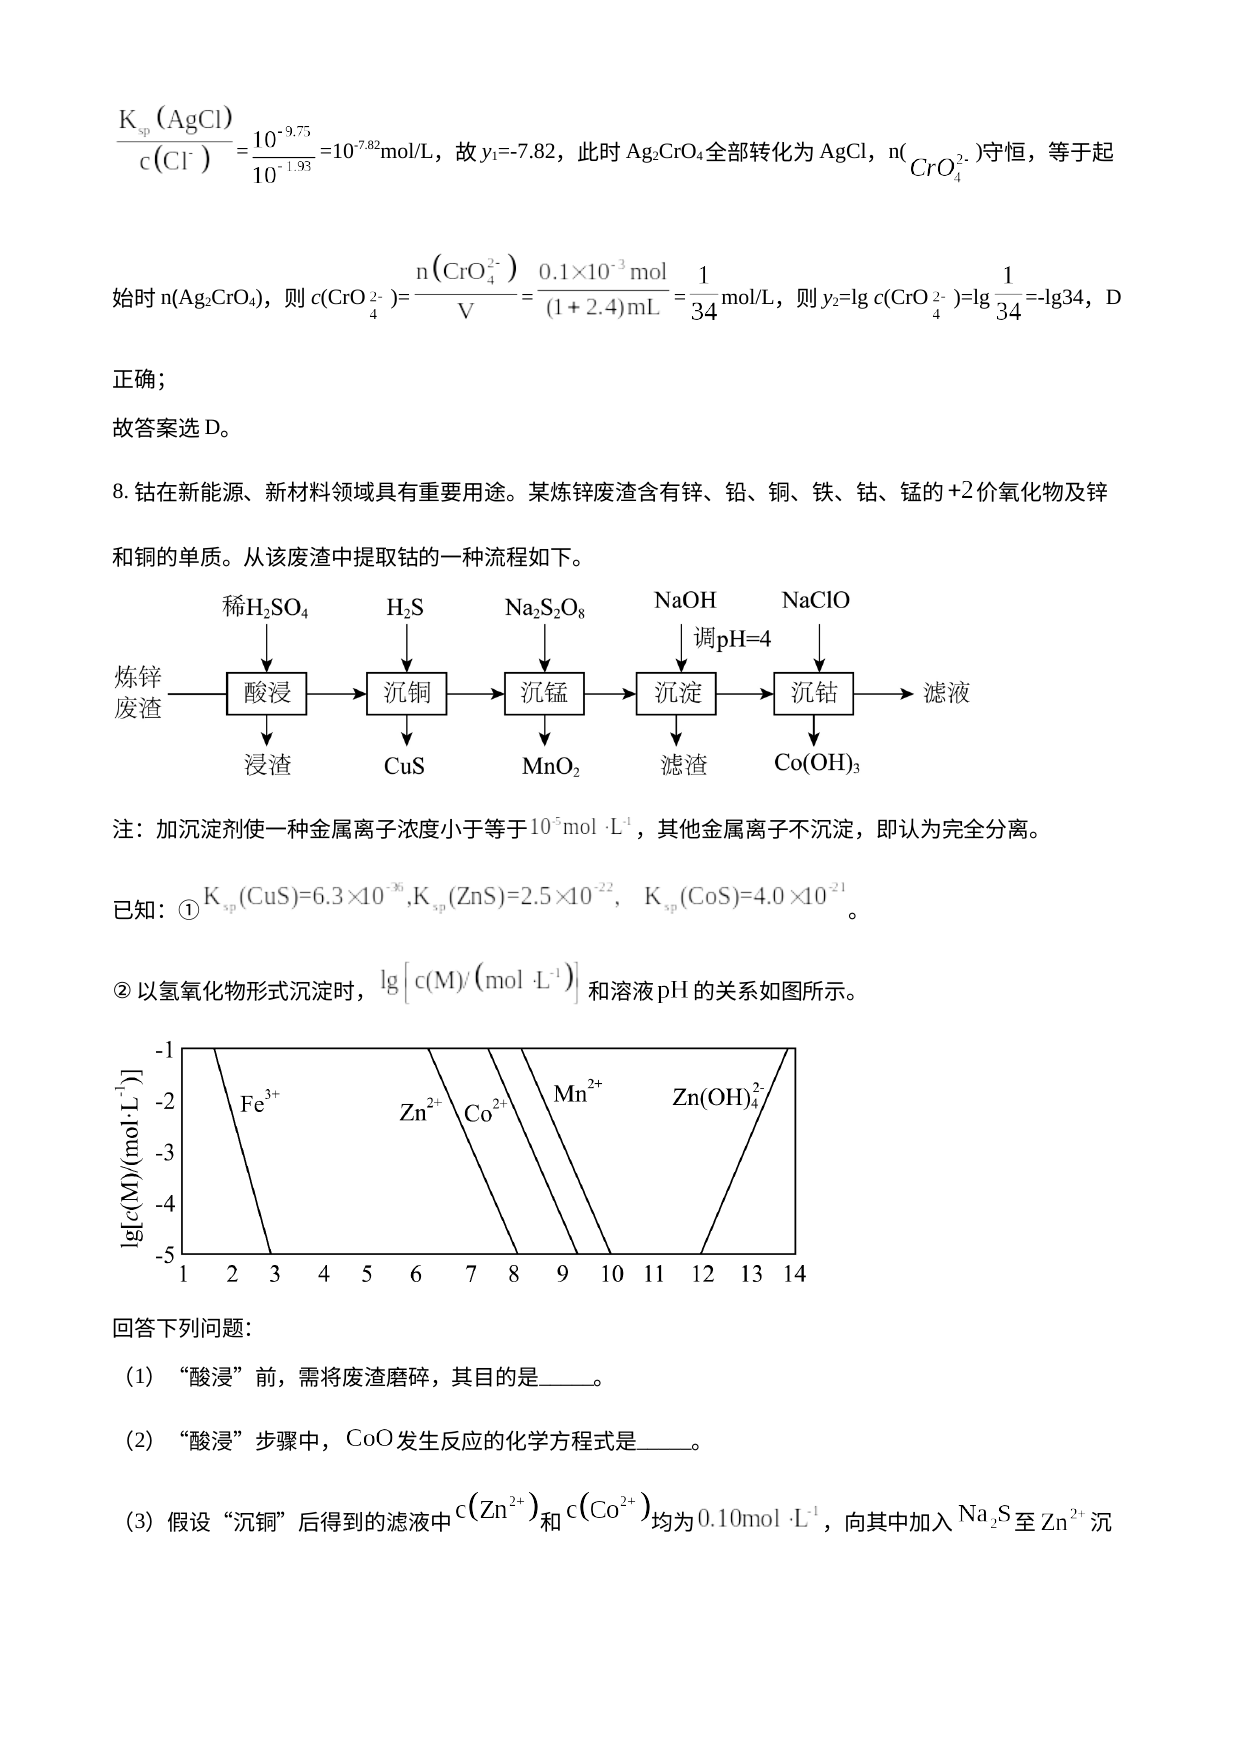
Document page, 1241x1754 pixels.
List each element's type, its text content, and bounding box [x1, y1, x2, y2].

text （2）“酸浸”步骤中，发生反应的化学方程式是_____。 [112, 1407, 1128, 1472]
text 已知：①。 [112, 877, 1128, 942]
picture [112, 588, 972, 779]
text （1）“酸浸”前，需将废渣磨碎，其目的是_____。 [112, 1359, 1128, 1392]
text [112, 102, 1128, 394]
text 回答下列问题： [112, 1311, 1128, 1343]
picture [112, 1038, 808, 1284]
text 注：加沉淀剂使一种金属离子浓度小于等于，其他金属离子不沉淀，即认为完全分离。 [112, 796, 1128, 861]
text 故答案选D。 [112, 410, 1128, 443]
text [112, 1488, 1128, 1553]
text 8. 钴在新能源、新材料领域具有重要用途。某炼锌废渣含有锌、铅、铜、铁、钴、锰的价氧化物及锌和铜的单质。从该废渣中提取钴的一种流程如下。 [112, 458, 1128, 572]
text ②以氢氧化物形式沉淀时，和溶液的关系如图所示。 [112, 957, 1128, 1022]
